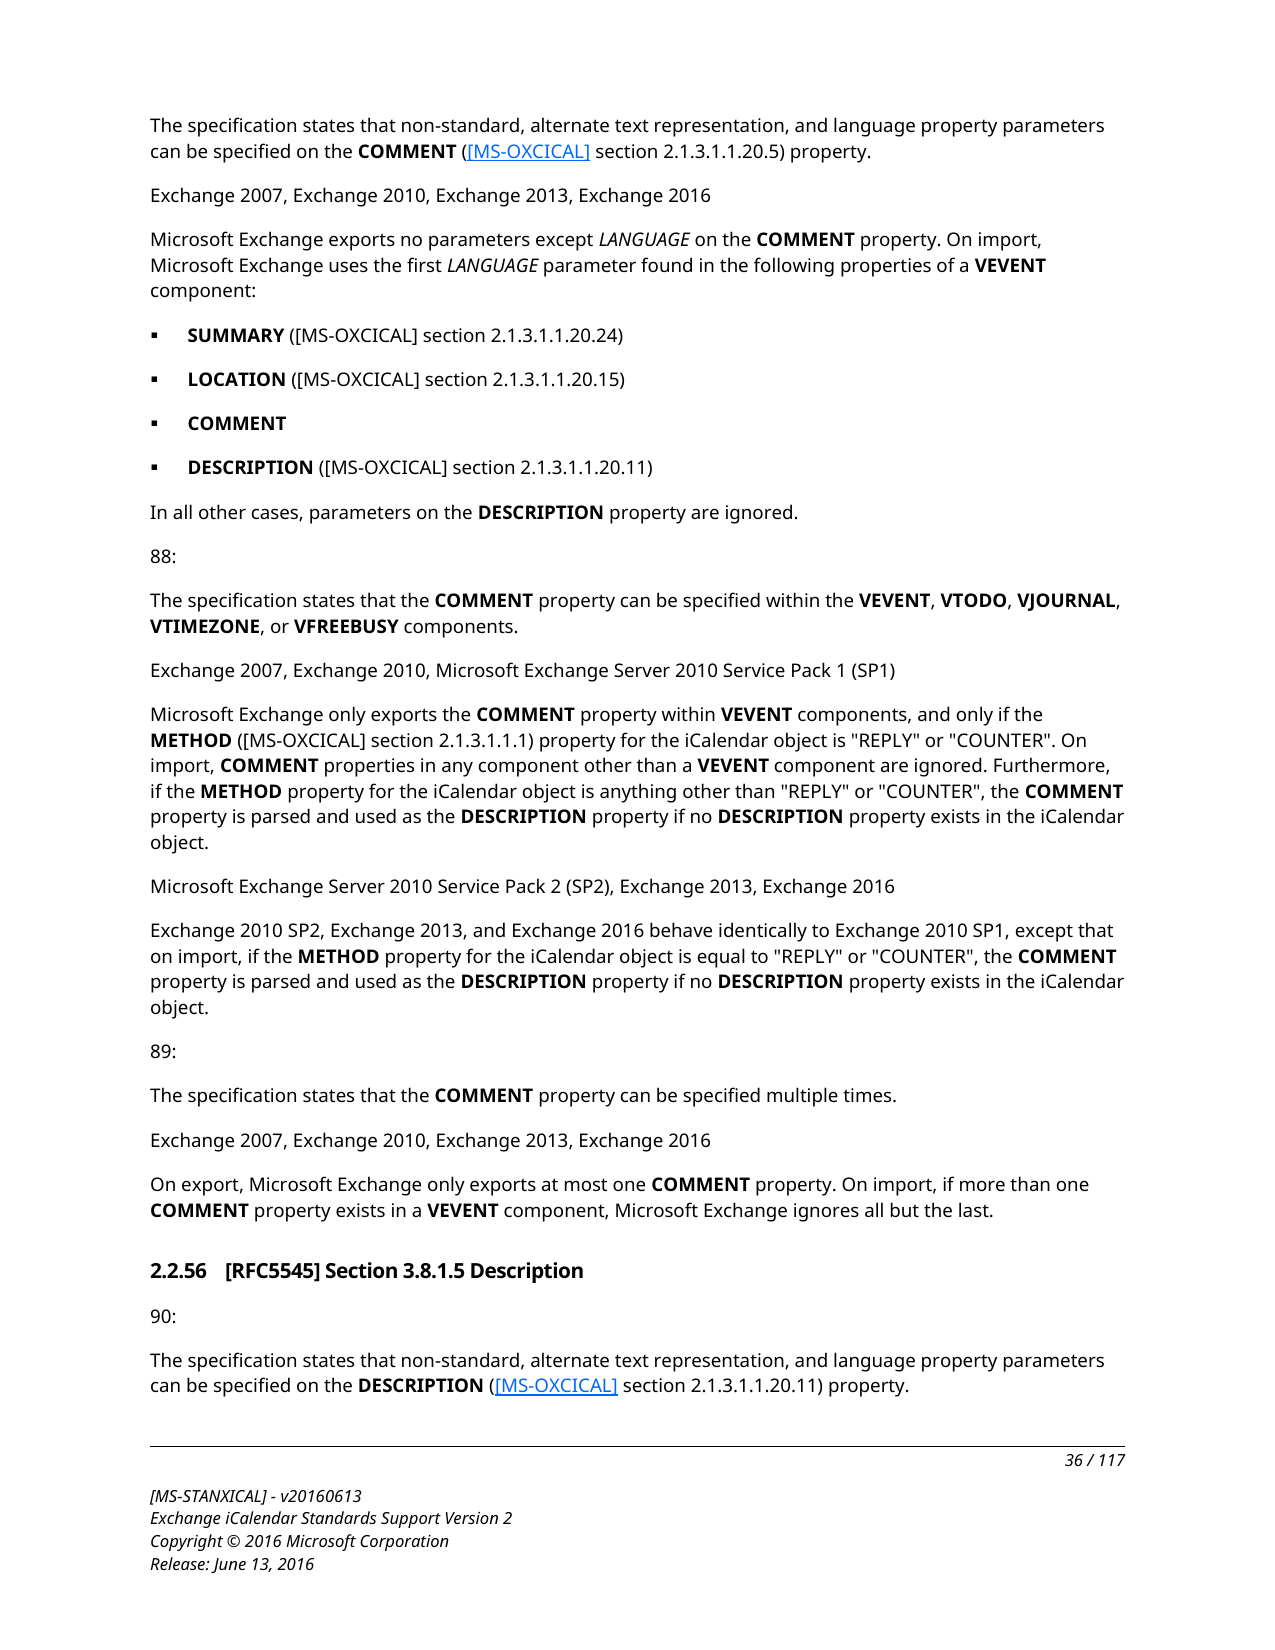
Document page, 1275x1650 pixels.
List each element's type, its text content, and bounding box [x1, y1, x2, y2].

text V0088: [150, 543, 1125, 569]
subtitle [RFC5545] Section 3.8.1.5 Description [150, 1256, 1125, 1284]
text Exchange 2007, Exchange 2010, Exchange 2013, Exchange 2016 [150, 1127, 1125, 1153]
text Exchange 2007, Exchange 2010, Exchange 2013, Exchange 2016 [150, 182, 1125, 208]
text The specification states that non-standard, alternate text representation, and language property parameters can be specified on the DESCRIPTION ([MS-OXCICAL] section 2.1.3.1.1.20.11) property. [150, 1347, 1125, 1398]
text V0089: [150, 1038, 1125, 1064]
text The specification states that the COMMENT property can be specified within the VEVENT, VTODO, VJOURNAL, VTIMEZONE, or VFREEBUSY components. [150, 587, 1125, 638]
text The specification states that non-standard, alternate text representation, and language property parameters can be specified on the COMMENT ([MS-OXCICAL] section 2.1.3.1.1.20.5) property. [150, 112, 1125, 163]
list DESCRIPTION ([MS-OXCICAL] section 2.1.3.1.1.20.11) [150, 455, 1125, 480]
text V0090: [150, 1303, 1125, 1328]
text On export, Microsoft Exchange only exports at most one COMMENT property. On import, if more than one COMMENT property exists in a VEVENT component, Microsoft Exchange ignores all but the last. [150, 1171, 1125, 1222]
list LOCATION ([MS-OXCICAL] section 2.1.3.1.1.20.15) [150, 366, 1125, 392]
text Exchange 2010 SP2, Exchange 2013, and Exchange 2016 behave identically to Exchange 2010 SP1, except that on import, if the METHOD property for the iCalendar object is equal to "REPLY" or "COUNTER", the COMMENT property is parsed and used as the DESCRIPTION property if no DESCRIPTION property exists in the iCalendar object. [150, 918, 1125, 1020]
text Exchange 2007, Exchange 2010, Microsoft Exchange Server 2010 Service Pack 1 (SP1) [150, 657, 1125, 683]
text The specification states that the COMMENT property can be specified multiple times. [150, 1083, 1125, 1108]
text Microsoft Exchange only exports the COMMENT property within VEVENT components, and only if the METHOD ([MS-OXCICAL] section 2.1.3.1.1.1) property for the iCalendar object is "REPLY" or "COUNTER". On import, COMMENT properties in any component other than a VEVENT component are ignored. Furthermore, if the METHOD property for the iCalendar object is anything other than "REPLY" or "COUNTER", the COMMENT property is parsed and used as the DESCRIPTION property if no DESCRIPTION property exists in the iCalendar object. [150, 702, 1125, 855]
list COMMENT [150, 410, 1125, 436]
list SUMMARY ([MS-OXCICAL] section 2.1.3.1.1.20.24) [150, 322, 1125, 347]
text In all other cases, parameters on the DESCRIPTION property are ignored. [150, 499, 1125, 524]
text Microsoft Exchange exports no parameters except LANGUAGE on the COMMENT property. On import, Microsoft Exchange uses the first LANGUAGE parameter found in the following properties of a VEVENT component: [150, 227, 1125, 303]
text Microsoft Exchange Server 2010 Service Pack 2 (SP2), Exchange 2013, Exchange 2016 [150, 873, 1125, 899]
